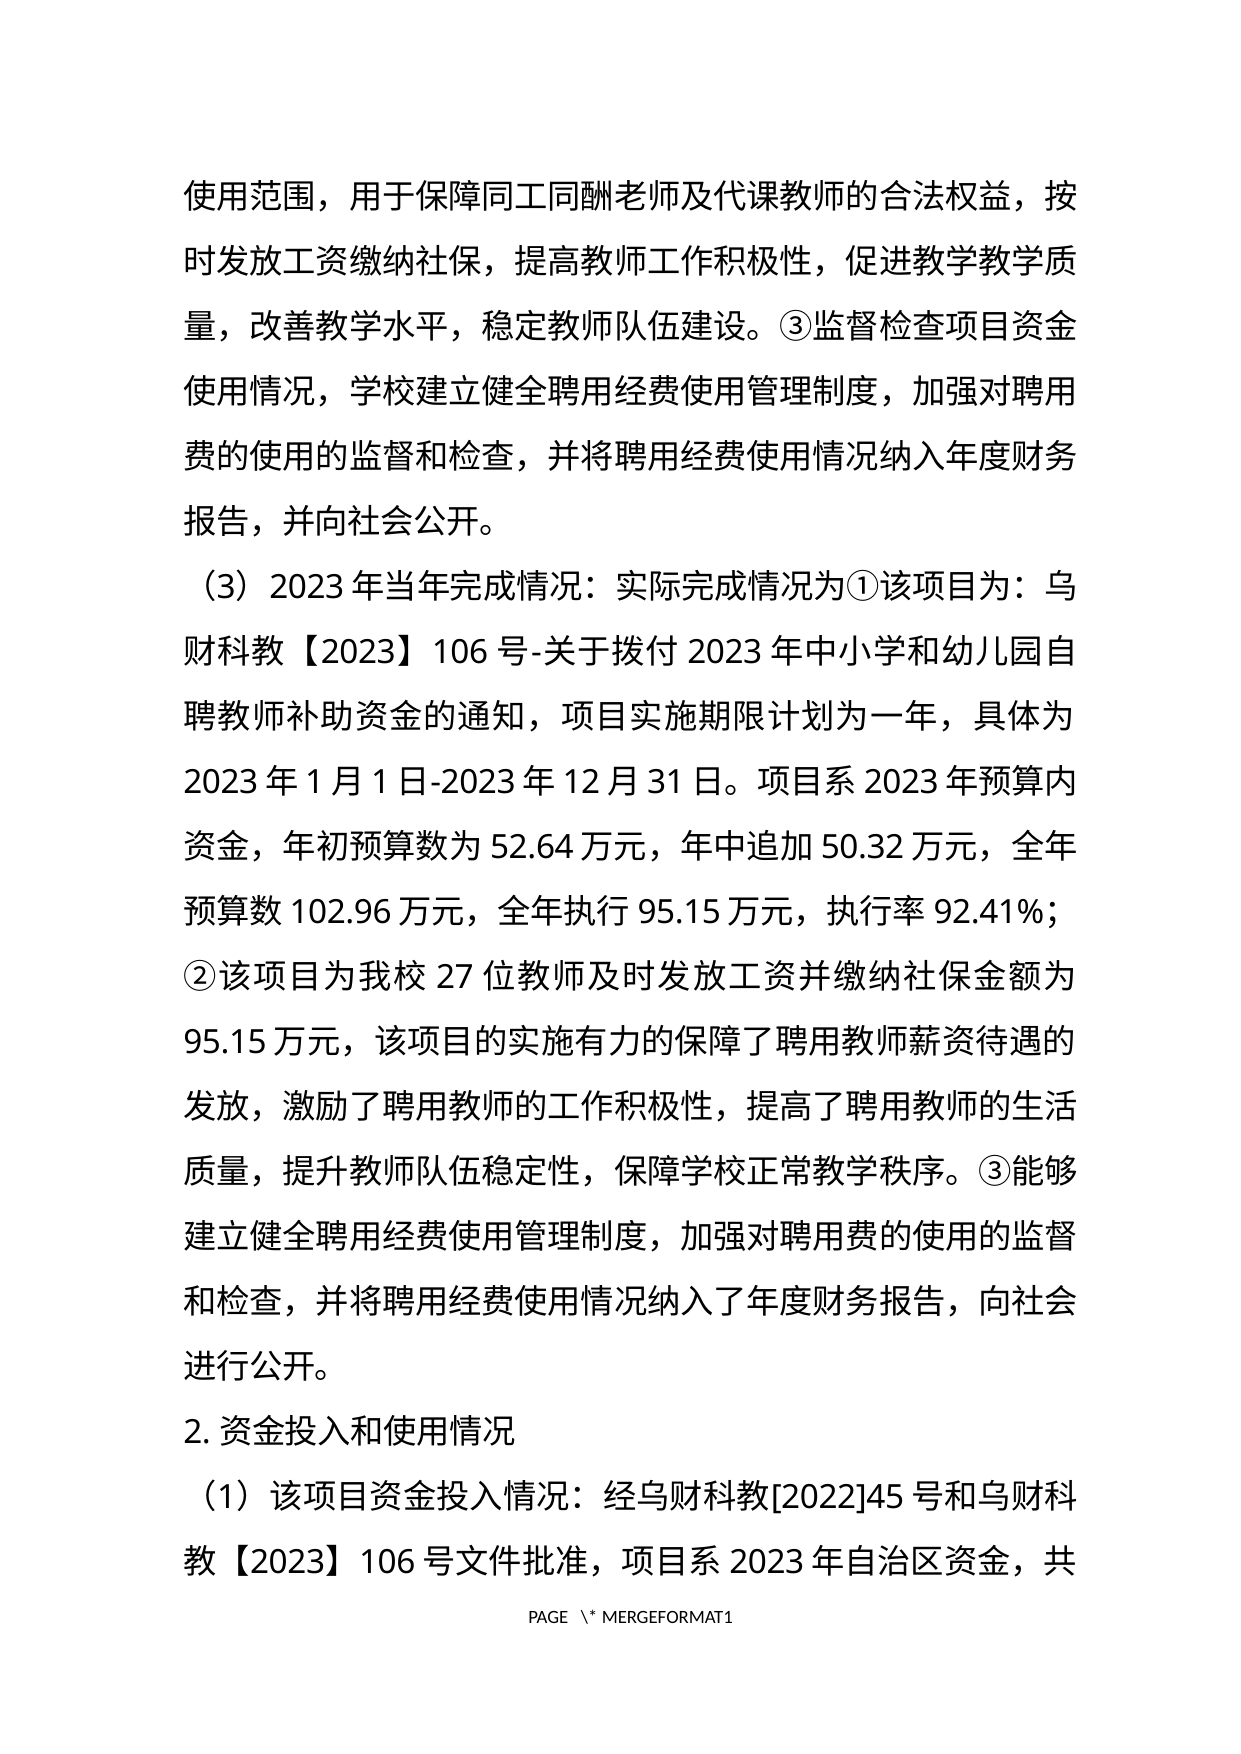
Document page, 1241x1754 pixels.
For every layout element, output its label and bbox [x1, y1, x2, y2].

text [183, 162, 1078, 1592]
